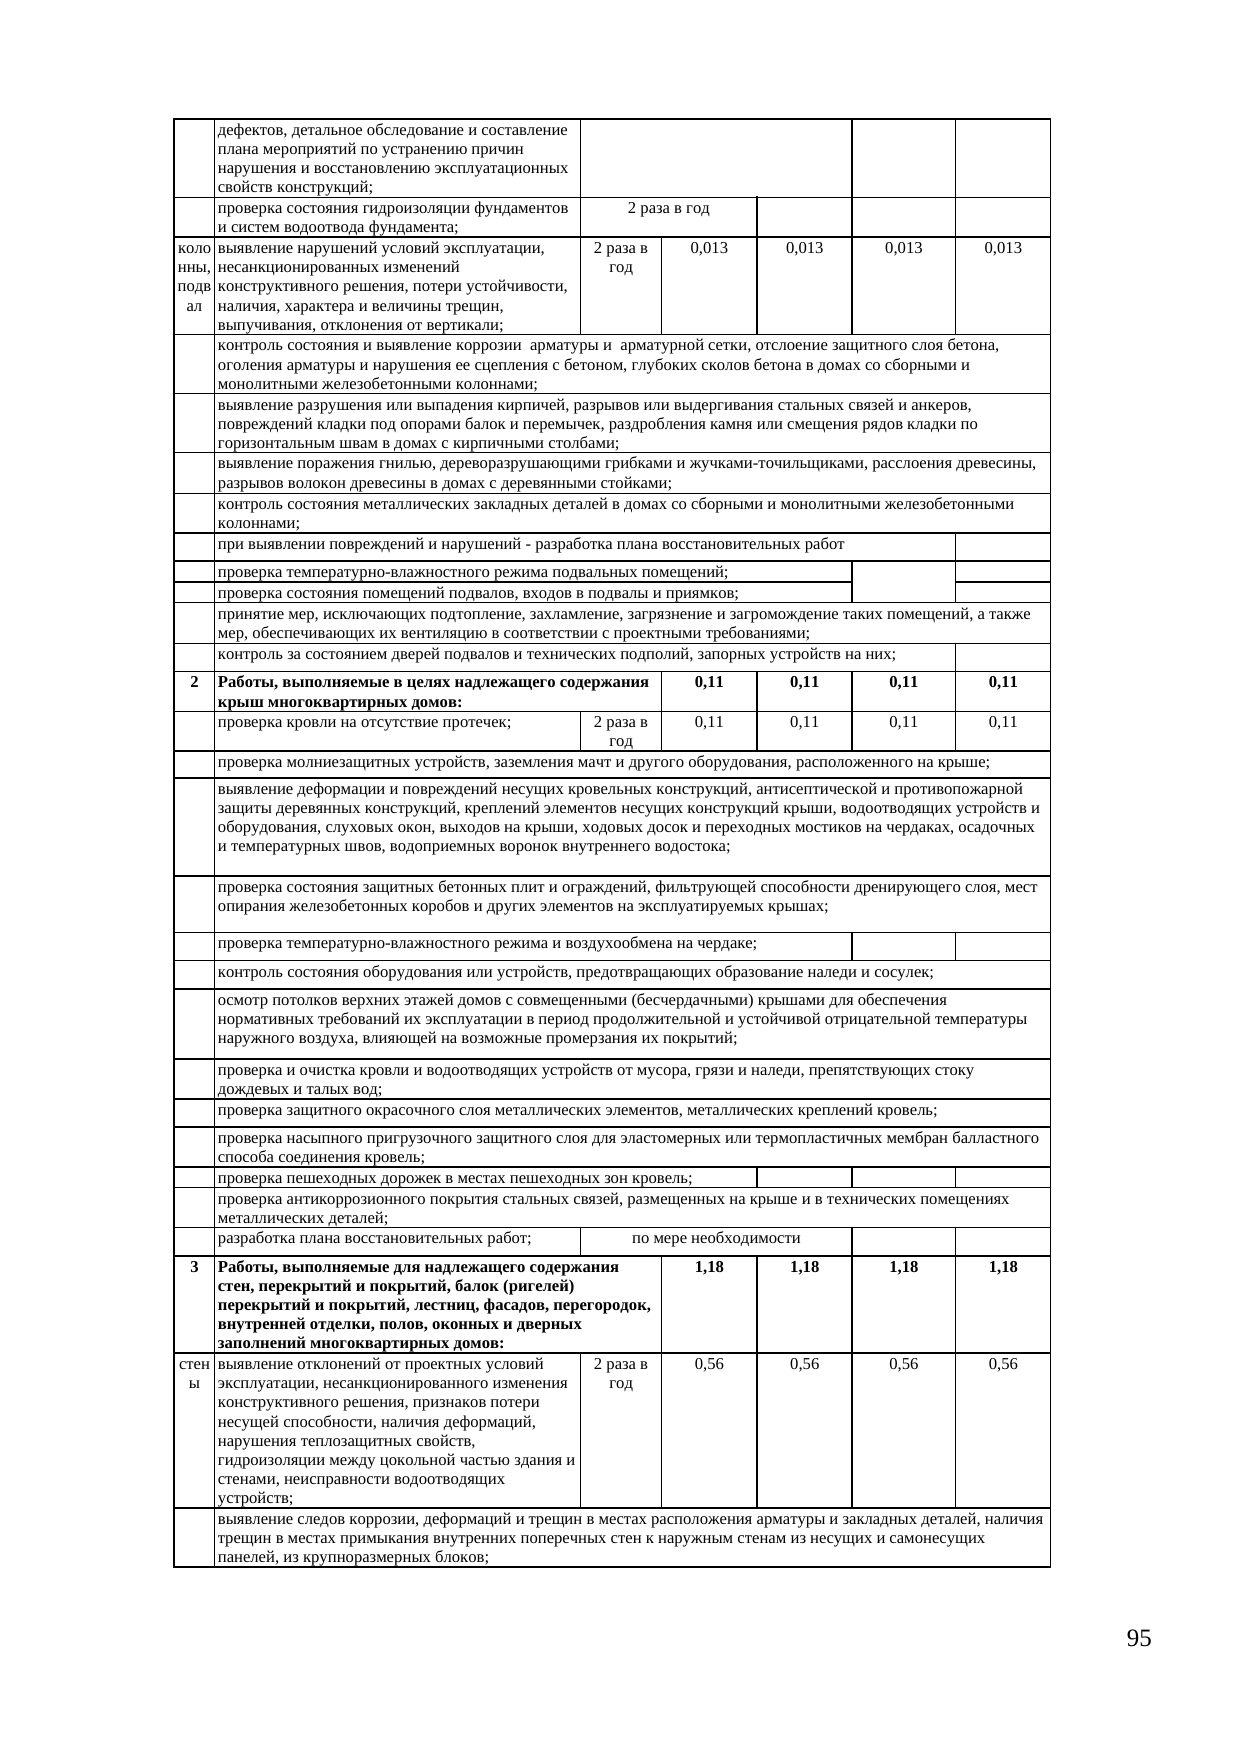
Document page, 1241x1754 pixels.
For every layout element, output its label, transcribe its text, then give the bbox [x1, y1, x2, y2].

table_cell проверка состояния гидроизоляции фундаментов и систем водоотвода фундамента; [215, 198, 580, 236]
table_cell 0,11 [956, 672, 1050, 711]
table_cell 0,11 [758, 672, 851, 711]
table_cell 0,56 [662, 1354, 756, 1507]
table_cell 0,11 [662, 672, 756, 711]
table_cell 0,56 [853, 1354, 955, 1507]
table_cell 0,11 [956, 712, 1050, 750]
table_cell проверка состояния помещений подвалов, входов в подвалы и приямков; [215, 583, 851, 602]
table_cell [175, 644, 214, 671]
table_cell [175, 990, 214, 1058]
table_cell выявление отклонений от проектных условий эксплуатации, несанкционированного изменения конструктивного решения, признаков потери несущей способности, наличия деформаций, нарушения теплозащитных свойств, гидроизоляции между цокольной частью здания и стенами, неисправности водоотводящих устройств; [215, 1354, 580, 1507]
table_cell проверка молниезащитных устройств, заземления мачт и другого оборудования, расположенного на крыше; [215, 752, 1050, 777]
table_cell 1,18 [662, 1257, 756, 1352]
table_cell Работы, выполняемые для надлежащего содержания стен, перекрытий и покрытий, балок (ригелей) перекрытий и покрытий, лестниц, фасадов, перегородок, внутренней отделки, полов, оконных и дверных заполнений многоквартирных домов: [215, 1257, 661, 1352]
table_cell [175, 1188, 214, 1227]
table_cell 0,013 [758, 238, 851, 334]
table_cell [956, 583, 1050, 602]
table_cell [175, 534, 214, 560]
table_cell проверка антикоррозионного покрытия стальных связей, размещенных на крыше и в технических помещениях металлических деталей; [215, 1188, 1050, 1227]
table_cell [956, 933, 1050, 960]
table_cell проверка защитного окрасочного слоя металлических элементов, металлических креплений кровель; [215, 1100, 1050, 1126]
table_cell принятие мер, исключающих подтопление, захламление, загрязнение и загромождение таких помещений, а также мер, обеспечивающих их вентиляцию в соответствии с проектными требованиями; [215, 603, 1050, 642]
table_cell 0,013 [662, 238, 756, 334]
table_cell 1,18 [758, 1257, 851, 1352]
table_cell 1,18 [956, 1257, 1050, 1352]
table_cell проверка пешеходных дорожек в местах пешеходных зон кровель; [215, 1168, 756, 1187]
table_cell [175, 1228, 214, 1255]
table_cell [853, 562, 955, 581]
table_cell [175, 335, 214, 393]
table_cell контроль состояния и выявление коррозии арматуры и арматурной сетки, отслоение защитного слоя бетона, оголения арматуры и нарушения ее сцепления с бетоном, глубоких сколов бетона в домах со сборными и монолитными железобетонными колоннами; [215, 335, 1050, 393]
table_cell 0,56 [956, 1354, 1050, 1507]
table_cell [175, 1168, 214, 1187]
table_cell выявление деформации и повреждений несущих кровельных конструкций, антисептической и противопожарной защиты деревянных конструкций, креплений элементов несущих конструкций крыши, водоотводящих устройств и оборудования, слуховых окон, выходов на крыши, ходовых досок и переходных мостиков на чердаках, осадочных и температурных швов, водоприемных воронок внутреннего водостока; [215, 779, 1050, 875]
table_cell 2 раза в год [581, 712, 661, 750]
table_cell [956, 1228, 1050, 1255]
table_cell [175, 1509, 214, 1566]
table_cell [175, 1128, 214, 1166]
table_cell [581, 120, 851, 196]
table_cell [853, 933, 955, 960]
table_cell [175, 494, 214, 532]
table_cell [956, 644, 1050, 671]
table_cell [175, 779, 214, 875]
table_cell контроль состояния металлических закладных деталей в домах со сборными и монолитными железобетонными колоннами; [215, 494, 1050, 532]
table_cell при выявлении повреждений и нарушений - разработка плана восстановительных работ [215, 534, 955, 560]
table_cell контроль состояния оборудования или устройств, предотвращающих образование наледи и сосулек; [215, 961, 1050, 988]
table_cell 0,11 [853, 712, 955, 750]
table_cell [175, 877, 214, 932]
table_cell 0,56 [758, 1354, 851, 1507]
table_cell [175, 603, 214, 642]
table_cell 2 [175, 672, 214, 711]
table_cell [175, 583, 214, 602]
table_cell 3 [175, 1257, 214, 1352]
table_cell [956, 562, 1050, 581]
table_cell [175, 198, 214, 236]
table_cell колонны, подвал [175, 238, 214, 334]
table_cell [853, 581, 955, 602]
table_cell [758, 1168, 851, 1187]
table_cell 1,18 [853, 1257, 955, 1352]
table_cell проверка состояния защитных бетонных плит и ограждений, фильтрующей способности дренирующего слоя, мест опирания железобетонных коробов и других элементов на эксплуатируемых крышах; [215, 877, 1050, 932]
table_cell выявление поражения гнилью, дереворазрушающими грибками и жучками-точильщиками, расслоения древесины, разрывов волокон древесины в домах с деревянными стойками; [215, 453, 1050, 492]
table_cell [853, 120, 955, 196]
table_cell стены [175, 1354, 214, 1507]
table_cell [175, 562, 214, 581]
table_cell 0,013 [956, 238, 1050, 334]
table_cell [758, 198, 851, 236]
table_cell 2 раза в год [581, 238, 661, 334]
table_cell 2 раза в год [581, 198, 756, 236]
table_cell [175, 394, 214, 452]
table_cell [956, 120, 1050, 196]
table_cell 2 раза в год [581, 1354, 661, 1507]
table_cell проверка и очистка кровли и водоотводящих устройств от мусора, грязи и наледи, препятствующих стоку дождевых и талых вод; [215, 1060, 1050, 1098]
table_cell осмотр потолков верхних этажей домов с совмещенными (бесчердачными) крышами для обеспечения нормативных требований их эксплуатации в период продолжительной и устойчивой отрицательной температуры наружного воздуха, влияющей на возможные промерзания их покрытий; [215, 990, 1050, 1058]
table_cell 0,11 [662, 712, 756, 750]
table_cell [853, 1168, 955, 1187]
table_cell по мере необходимости [581, 1228, 851, 1255]
table_cell контроль за состоянием дверей подвалов и технических подполий, запорных устройств на них; [215, 644, 955, 671]
table_cell проверка температурно-влажностного режима и воздухообмена на чердаке; [215, 933, 851, 960]
table_cell [956, 1168, 1050, 1187]
table_cell выявление разрушения или выпадения кирпичей, разрывов или выдергивания стальных связей и анкеров, повреждений кладки под опорами балок и перемычек, раздробления камня или смещения рядов кладки по горизонтальным швам в домах с кирпичными столбами; [215, 394, 1050, 452]
table_cell [175, 933, 214, 960]
table_cell [853, 198, 955, 236]
table_cell выявление нарушений условий эксплуатации, несанкционированных изменений конструктивного решения, потери устойчивости, наличия, характера и величины трещин, выпучивания, отклонения от вертикали; [215, 238, 580, 334]
table_cell [175, 1060, 214, 1098]
table_cell [853, 1228, 955, 1255]
table_cell выявление следов коррозии, деформаций и трещин в местах расположения арматуры и закладных деталей, наличия трещин в местах примыкания внутренних поперечных стен к наружным стенам из несущих и самонесущих панелей, из крупноразмерных блоков; [215, 1509, 1050, 1566]
table_cell 0,11 [853, 672, 955, 711]
table_cell [175, 120, 214, 196]
table_cell 0,013 [853, 238, 955, 334]
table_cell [215, 120, 580, 196]
table_cell [956, 198, 1050, 236]
table_cell проверка температурно-влажностного режима подвальных помещений; [215, 562, 851, 581]
table_cell разработка плана восстановительных работ; [215, 1228, 580, 1255]
table_cell [175, 1100, 214, 1126]
table_cell проверка кровли на отсутствие протечек; [215, 712, 580, 750]
table_cell 0,11 [758, 712, 851, 750]
table_cell [175, 752, 214, 777]
table_cell [175, 712, 214, 750]
table_cell Работы, выполняемые в целях надлежащего содержания крыш многоквартирных домов: [215, 672, 661, 711]
table_cell [956, 534, 1050, 560]
table_cell [175, 453, 214, 492]
table_cell проверка насыпного пригрузочного защитного слоя для эластомерных или термопластичных мембран балластного способа соединения кровель; [215, 1128, 1050, 1166]
table_cell [175, 961, 214, 988]
